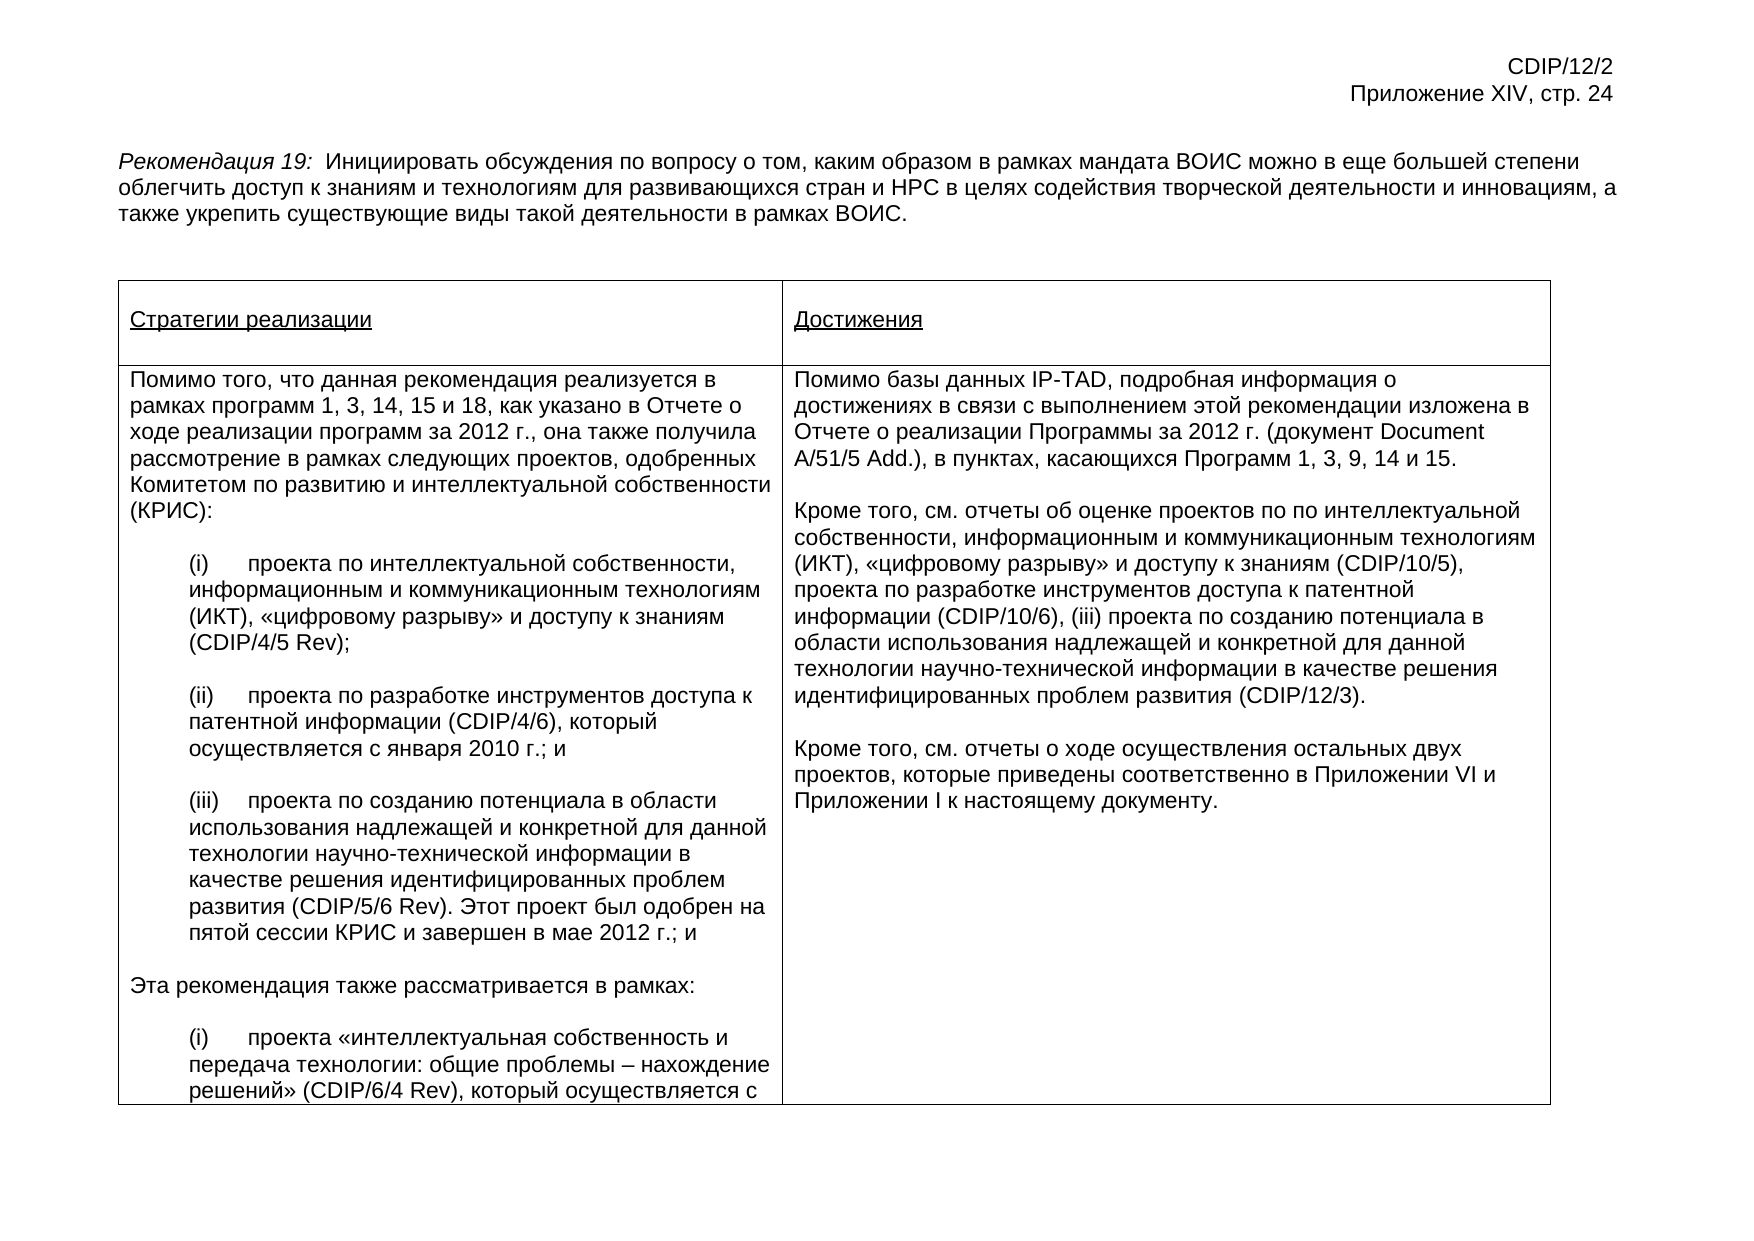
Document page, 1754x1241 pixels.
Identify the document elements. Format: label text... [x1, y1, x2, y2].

text Рекомендация 19: Инициировать обсуждения по вопросу о том, каким образом в рамках мандата ВОИС можно в еще большей степени облегчить доступ к знаниям и технологиям для развивающихся стран и НРС в целях содействия творческой деятельности и инновациям, а также укрепить существующие виды такой деятельности в рамках ВОИС. [118, 148, 1651, 227]
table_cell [783, 366, 1550, 1103]
table_header Стратегии реализации [119, 281, 782, 364]
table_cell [119, 366, 782, 1103]
table_header Достижения [783, 281, 1550, 364]
